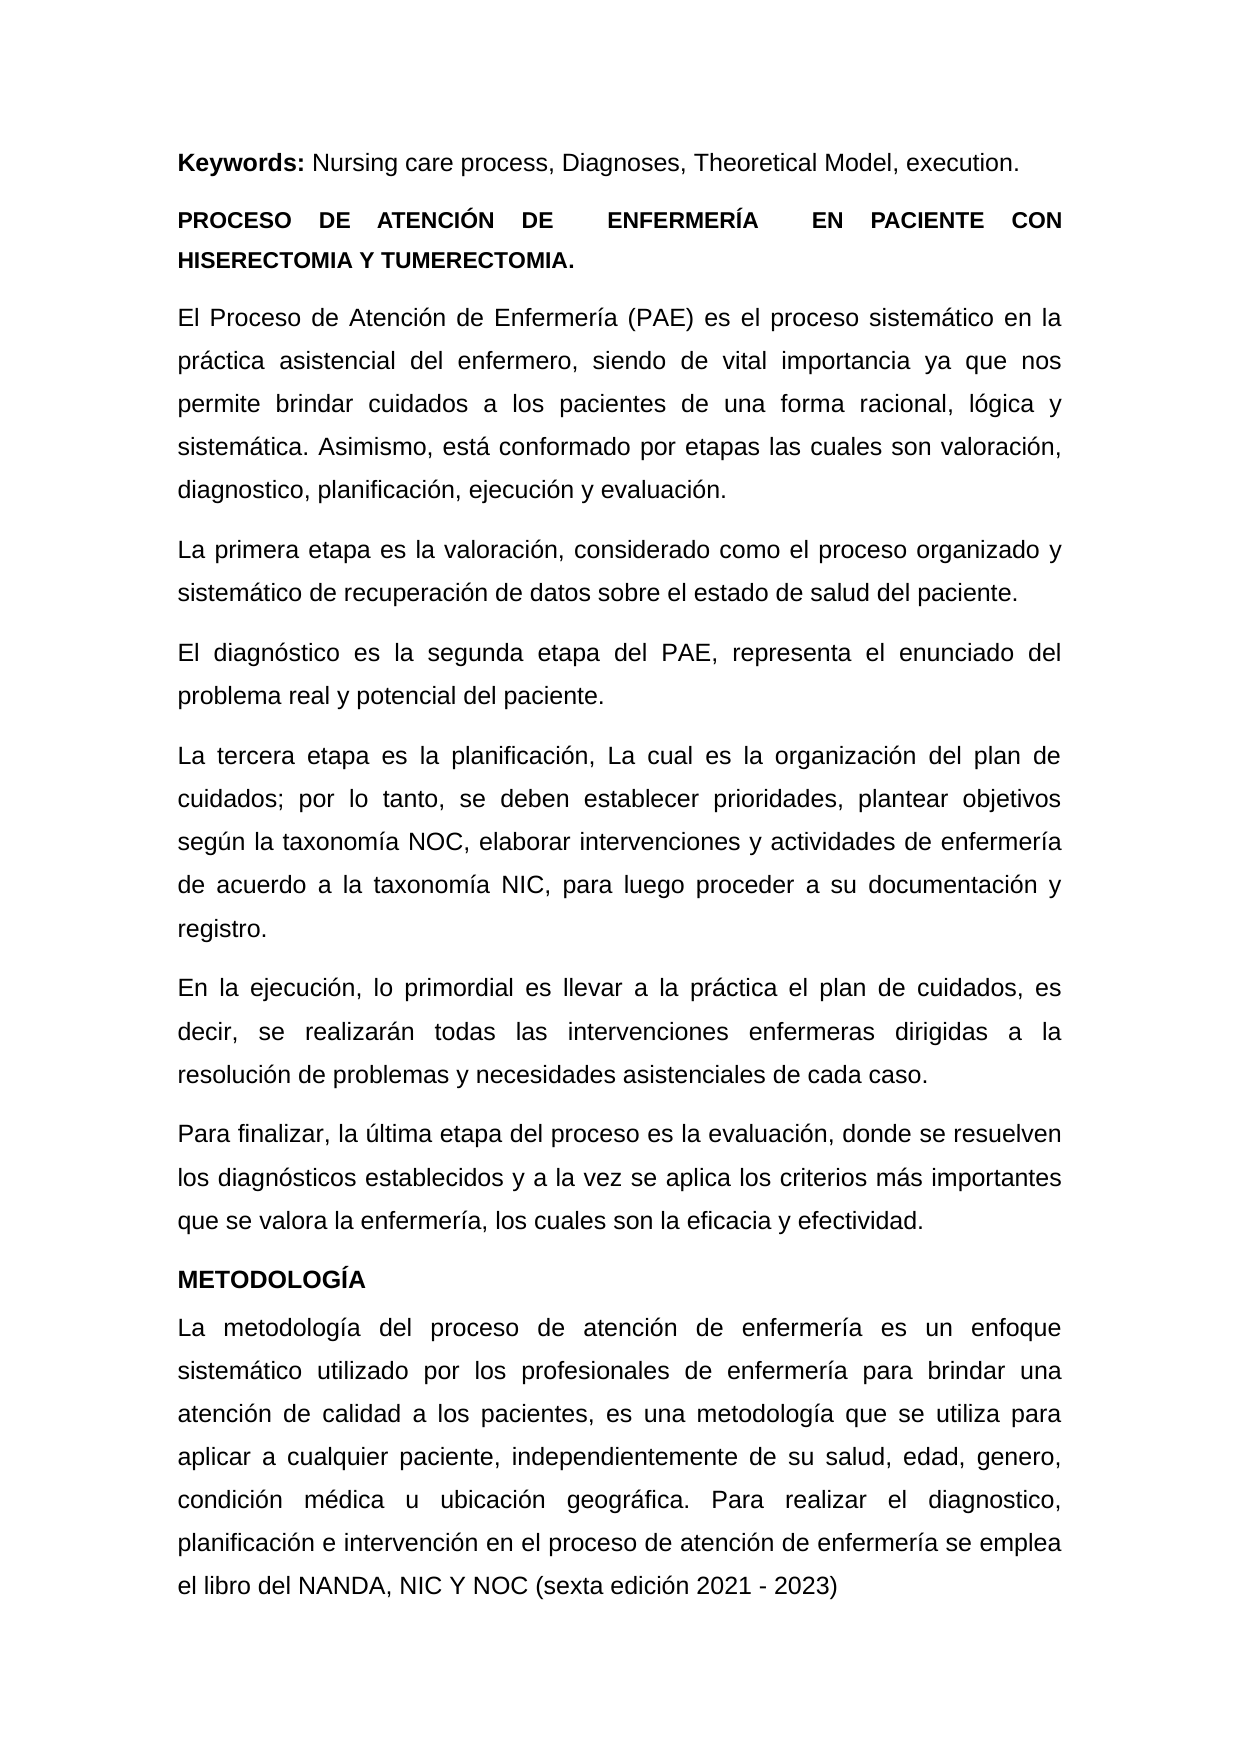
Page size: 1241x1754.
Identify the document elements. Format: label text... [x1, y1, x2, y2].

text METODOLOGÍA [177, 1266, 1063, 1294]
text Keywords: Nursing care process, Diagnoses, Theoretical Model, execution. [177, 148, 1063, 176]
text PROCESO DE ATENCIÓN DE ENFERMERÍA EN PACIENTE CON HISERECTOMIA Y TUMERECTOMIA. [177, 207, 1063, 273]
text La tercera etapa es la planificación, La cual es la organización del plan de cuidados; por lo tanto, se deben establecer prioridades, plantear objetivos según la taxonomía NOC, elaborar intervenciones y actividades de enfermería de acuerdo a la taxonomía NIC, para luego proceder a su documentación y registro. [177, 741, 1063, 942]
text La primera etapa es la valoración, considerado como el proceso organizado y sistemático de recuperación de datos sobre el estado de salud del paciente. [177, 535, 1063, 607]
text En la ejecución, lo primordial es llevar a la práctica el plan de cuidados, es decir, se realizarán todas las intervenciones enfermeras dirigidas a la resolución de problemas y necesidades asistenciales de cada caso. [177, 973, 1063, 1088]
text El diagnóstico es la segunda etapa del PAE, representa el enunciado del problema real y potencial del paciente. [177, 638, 1063, 710]
text Para finalizar, la última etapa del proceso es la evaluación, donde se resuelven los diagnósticos establecidos y a la vez se aplica los criterios más importantes que se valora la enfermería, los cuales son la eficacia y efectividad. [177, 1119, 1063, 1234]
text El Proceso de Atención de Enfermería (PAE) es el proceso sistemático en la práctica asistencial del enfermero, siendo de vital importancia ya que nos permite brindar cuidados a los pacientes de una forma racional, lógica y sistemática. Asimismo, está conformado por etapas las cuales son valoración, diagnostico, planificación, ejecución y evaluación. [177, 303, 1063, 504]
list La metodología del proceso de atención de enfermería es un enfoque sistemático utilizado por los profesionales de enfermería para brindar una atención de calidad a los pacientes, es una metodología que se utiliza para aplicar a cualquier paciente, independientemente de su salud, edad, genero, condición médica u ubicación geográfica. Para realizar el diagnostico, planificación e intervención en el proceso de atención de enfermería se emplea el libro del NANDA, NIC Y NOC (sexta edición 2021 - 2023) [177, 1313, 1063, 1600]
